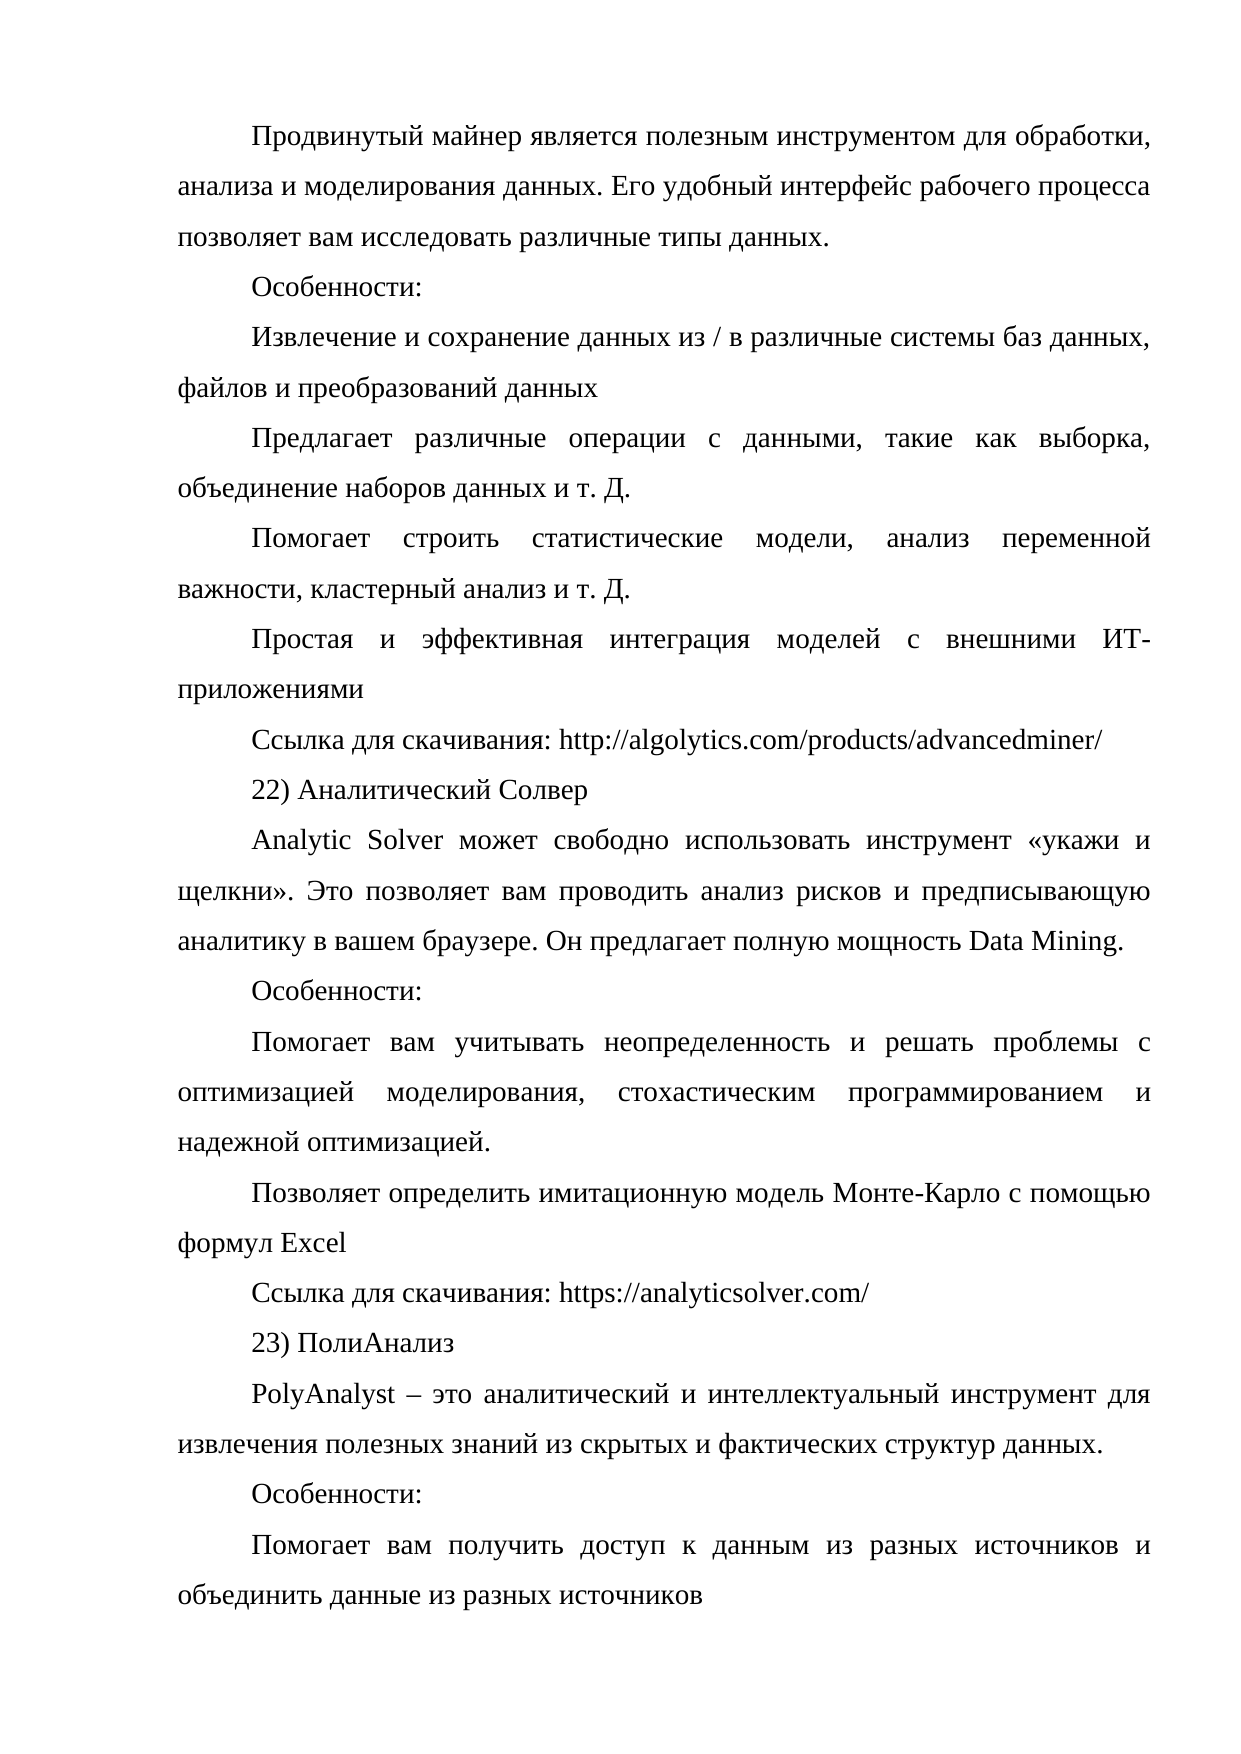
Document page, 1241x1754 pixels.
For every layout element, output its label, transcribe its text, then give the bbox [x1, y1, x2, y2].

text Помогает вам получить доступ к данным из разных источников и объединить данные из разных источников [177, 1527, 1152, 1611]
text Особенности: [177, 269, 1152, 303]
text Извлечение и сохранение данных из / в различные системы баз данных, файлов и преобразований данных [177, 319, 1152, 403]
text Ссылка для скачивания: http://algolytics.com/products/advancedminer/ [177, 722, 1152, 755]
text 23) ПолиАнализ [177, 1326, 1152, 1359]
text Analytic Solver может свободно использовать инструмент «укажи и щелкни». Это позволяет вам проводить анализ рисков и предписывающую аналитику в вашем браузере. Он предлагает полную мощность Data Mining. [177, 822, 1152, 957]
text Простая и эффективная интеграция моделей с внешними ИТ-приложениями [177, 621, 1152, 705]
text PolyAnalyst – это аналитический и интеллектуальный инструмент для извлечения полезных знаний из скрытых и фактических структур данных. [177, 1376, 1152, 1460]
text Ссылка для скачивания: https://analyticsolver.com/ [177, 1275, 1152, 1309]
text Позволяет определить имитационную модель Монте-Карло с помощью формул Excel [177, 1175, 1152, 1258]
text 22) Аналитический Солвер [177, 772, 1152, 806]
text Особенности: [177, 1477, 1152, 1510]
text Помогает вам учитывать неопределенность и решать проблемы с оптимизацией моделирования, стохастическим программированием и надежной оптимизацией. [177, 1024, 1152, 1158]
text Помогает строить статистические модели, анализ переменной важности, кластерный анализ и т. Д. [177, 521, 1152, 604]
text Предлагает различные операции с данными, такие как выборка, объединение наборов данных и т. Д. [177, 420, 1152, 504]
text Особенности: [177, 973, 1152, 1007]
text Продвинутый майнер является полезным инструментом для обработки, анализа и моделирования данных. Его удобный интерфейс рабочего процесса позволяет вам исследовать различные типы данных. [177, 118, 1152, 252]
